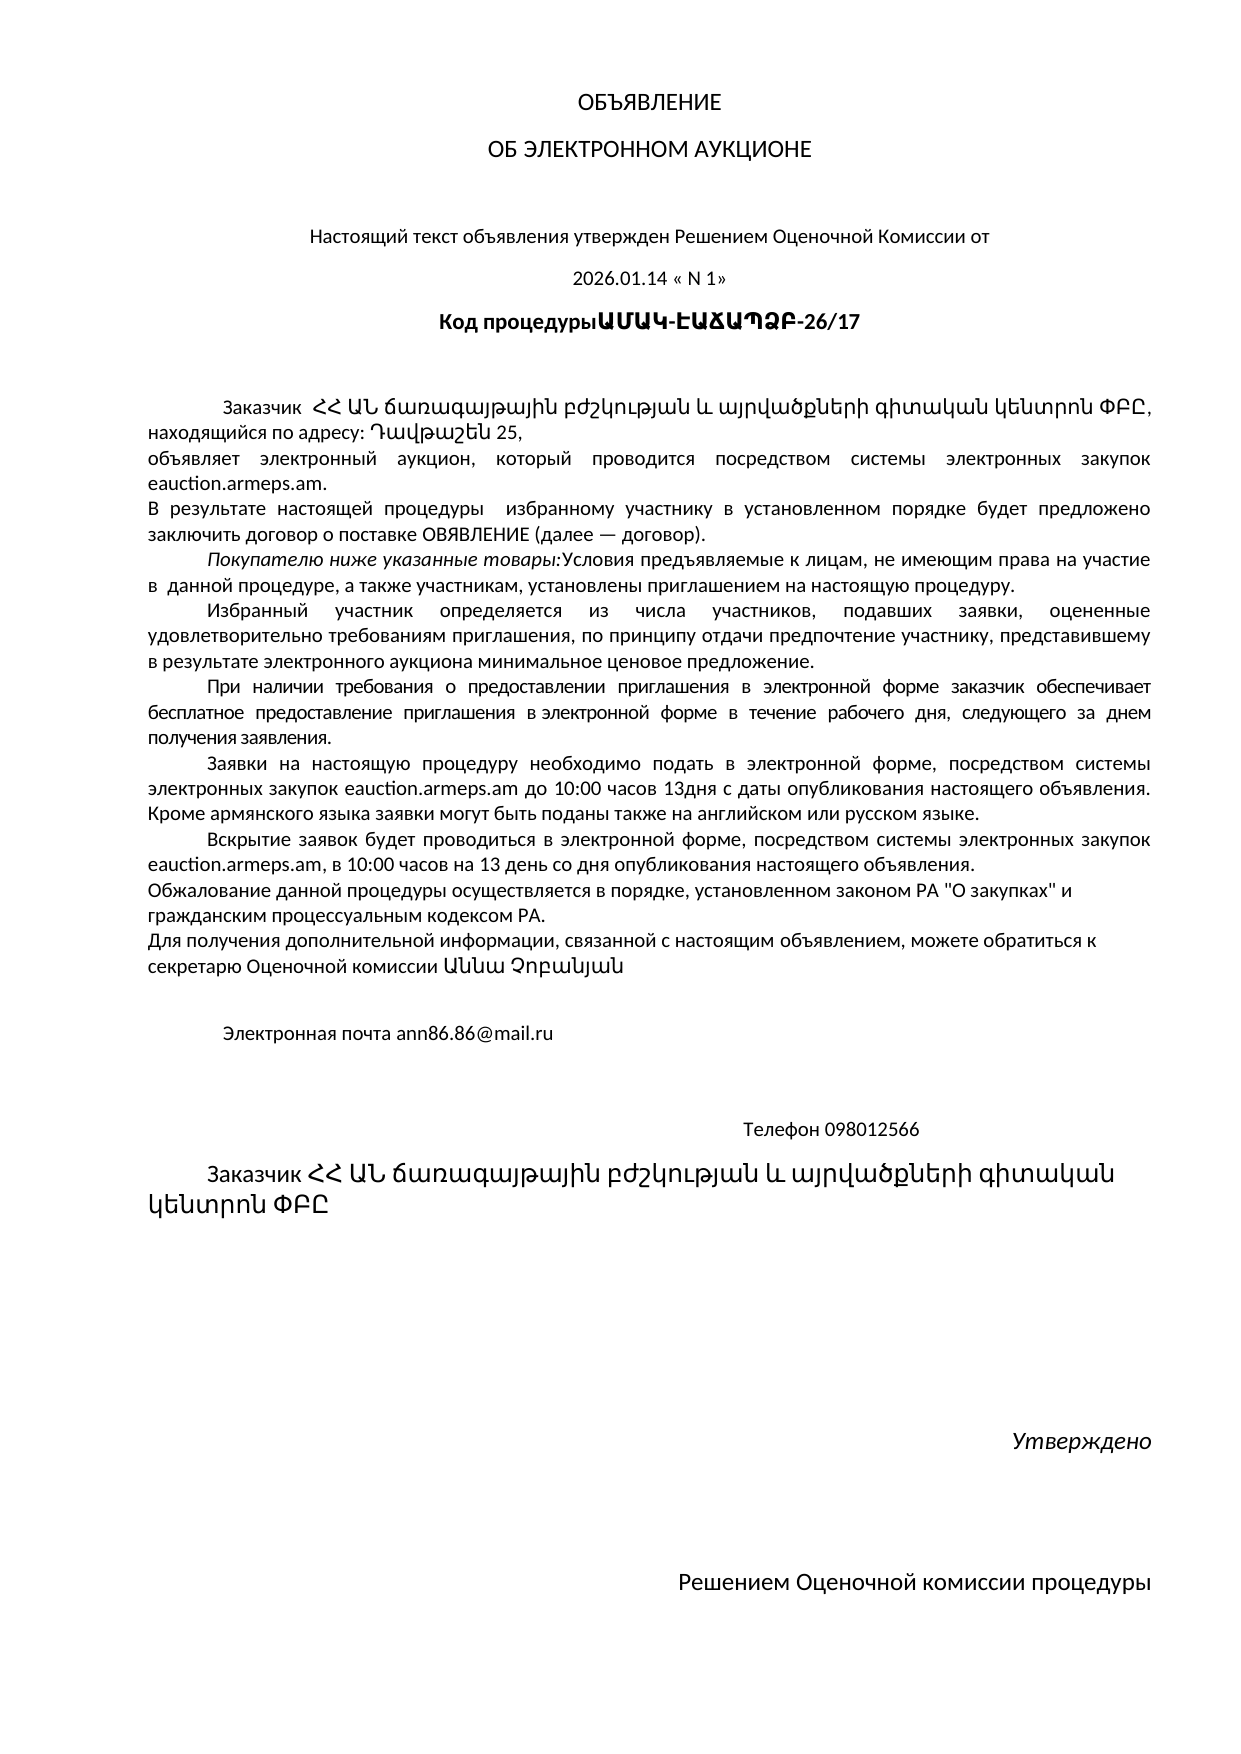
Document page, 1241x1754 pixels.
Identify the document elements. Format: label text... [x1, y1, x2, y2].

text объявляет электронный аукцион, который проводится посредством системы электронных закупок eauction.armeps.am. [148, 445, 1152, 496]
text Электронная почта ann86.86@mail.ru [148, 1021, 1152, 1046]
text Код процедурыԱՄԱԿ-ԷԱՃԱՊՁԲ-26/17 [148, 307, 1152, 335]
text Покупателю ниже указанные товары:Условия предъявляемые к лицам, не имеющим права на участие в данной процедуре, а также участникам, установлены приглашением на настоящую процедуру. [148, 546, 1152, 597]
text Заявки на настоящую процедуру необходимо подать в электронной форме, посредством системы электронных закупок eauction.armeps.am до 10:00 часов 13дня с даты опубликования настоящего объявления. Кроме армянского языка заявки могут быть поданы также на английском или русском языке. [148, 750, 1152, 826]
text Настоящий текст объявления утвержден Решением Оценочной Комиссии от [148, 223, 1152, 248]
text Телефон 098012566 [325, 1063, 1152, 1142]
text 2026.01.14 « N 1» [148, 265, 1152, 290]
text При наличии требования о предоставлении приглашения в электронной форме заказчик обеспечивает бесплатное предоставление приглашения в электронной форме в течение рабочего дня, следующего за днем получения заявления. [148, 673, 1152, 750]
text ОБЪЯВЛЕНИЕ [148, 86, 1152, 117]
text Заказчик ՀՀ ԱՆ ճառագայթային բժշկության և այրվածքների գիտական կենտրոն ՓԲԸ, находящийся по адресу: Դավթաշեն 25, [148, 394, 1152, 445]
text Обжалование данной процедуры осуществляется в порядке, установленном законом РА "О закупках" и гражданским процессуальным кодексом РА. [148, 877, 1152, 928]
text В результате настоящей процедуры избранному участнику в установленном порядке будет предложено заключить договор о поставке ОВЯВЛЕНИЕ (далее — договор). [148, 496, 1152, 546]
text Для получения дополнительной информации, связанной с настоящим объявлением, можете обратиться к секретарю Оценочной комиссии Աննա Չոբանյան [148, 928, 1152, 978]
text ОБ ЭЛЕКТРОННОМ АУКЦИОНЕ [148, 134, 1152, 164]
text Утверждено [148, 1425, 1152, 1456]
text Вскрытие заявок будет проводиться в электронной форме, посредством системы электронных закупок eauction.armeps.am, в 10:00 часов на 13 день со дня опубликования настоящего объявления. [148, 826, 1152, 877]
text Заказчик ՀՀ ԱՆ ճառագայթային բժշկության և այրվածքների գիտական կենտրոն ՓԲԸ [148, 1158, 1152, 1219]
text Решением Оценочной комиссии процедуры [148, 1567, 1152, 1597]
text Избранный участник определяется из числа участников, подавших заявки, оцененные удовлетворительно требованиям приглашения, по принципу отдачи предпочтение участнику, представившему в результате электронного аукциона минимальное ценовое предложение. [148, 597, 1152, 673]
